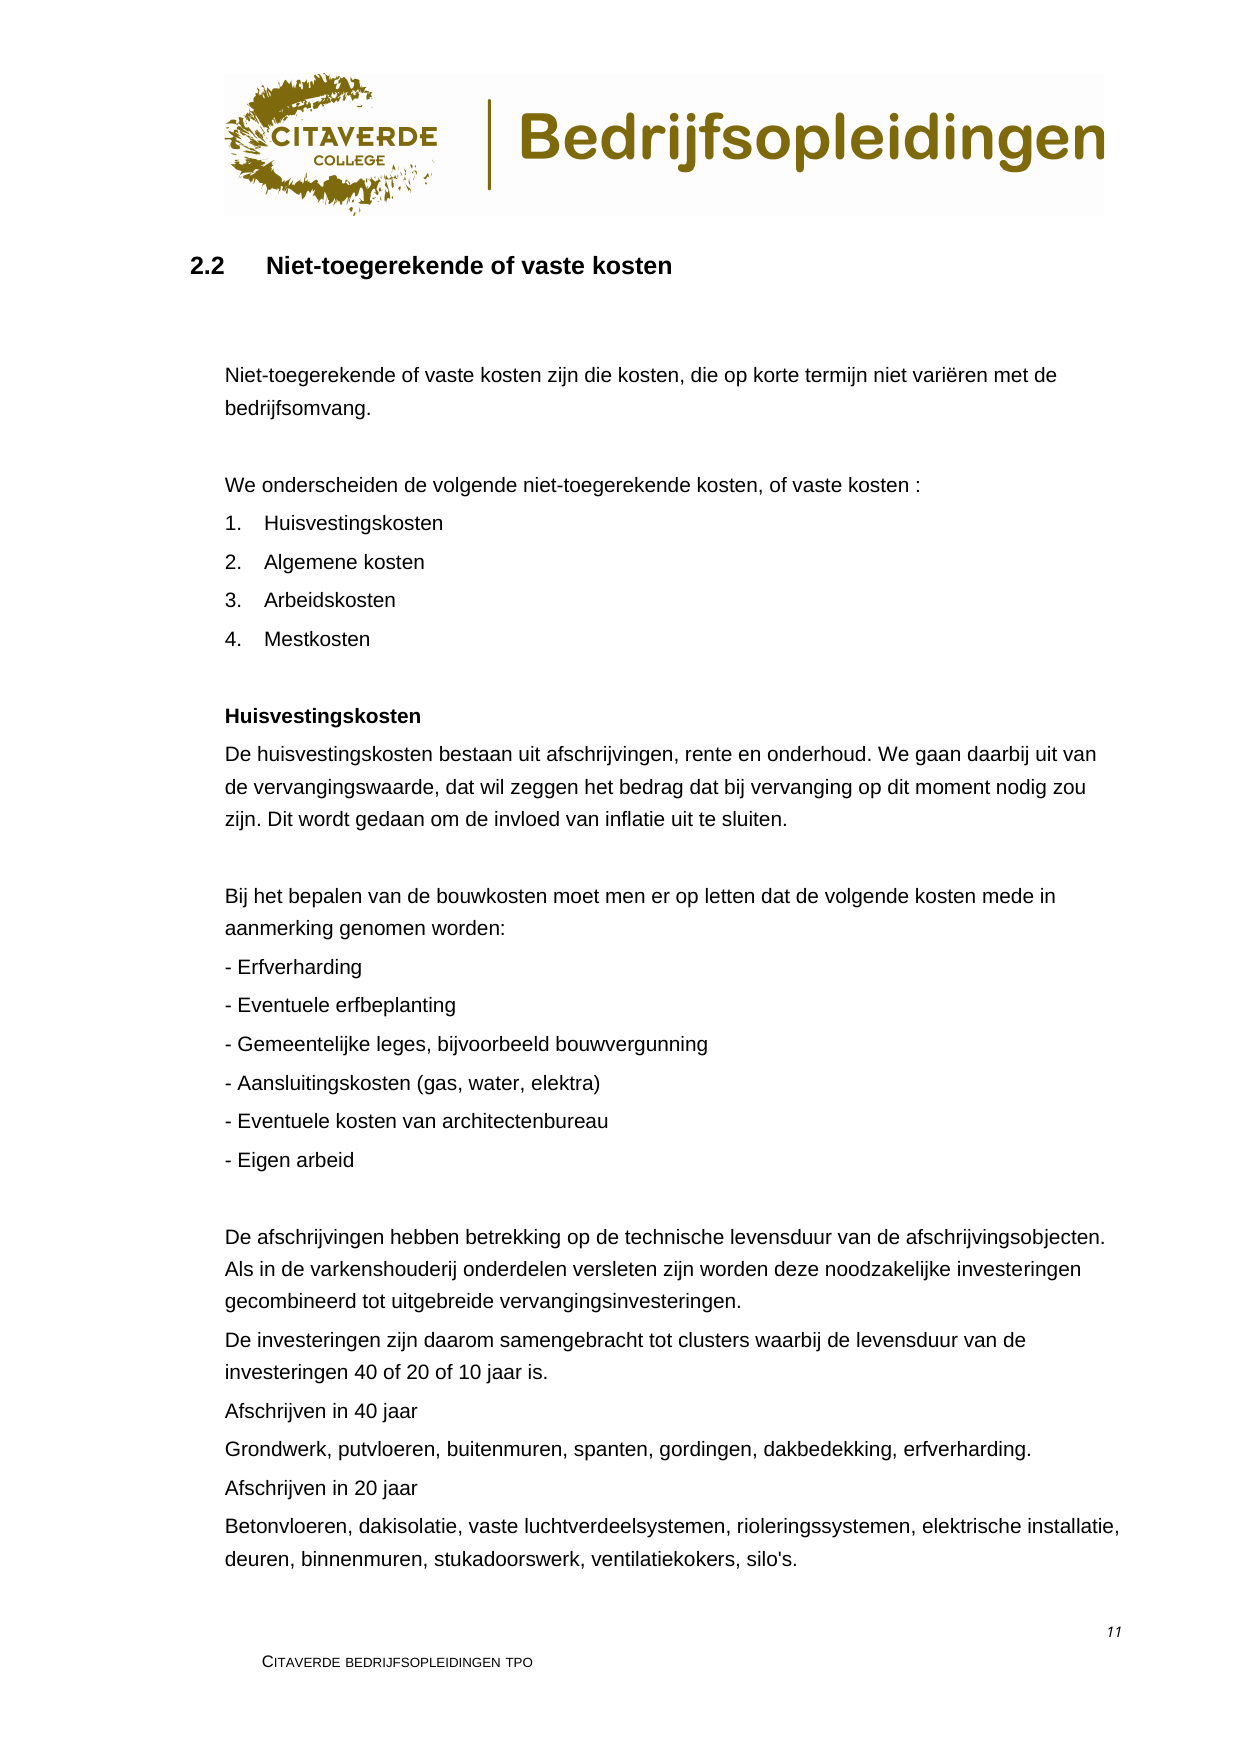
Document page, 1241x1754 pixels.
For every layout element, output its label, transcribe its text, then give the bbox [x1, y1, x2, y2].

text Afschrijven in 20 jaar [224, 1469, 1122, 1502]
picture [224, 73, 1105, 216]
text Niet-toegerekende of vaste kosten zijn die kosten, die op korte termijn niet variëren met de bedrijfsomvang. [224, 357, 1122, 421]
text De investeringen zijn daarom samengebracht tot clusters waarbij de levensduur van de investeringen 40 of 20 of 10 jaar is. [224, 1321, 1122, 1386]
text We onderscheiden de volgende niet-toegerekende kosten, of vaste kosten : [224, 466, 1122, 498]
text - Eigen arbeid [224, 1141, 1122, 1173]
text De huisvestingskosten bestaan uit afschrijvingen, rente en onderhoud. We gaan daarbij uit van de vervangingswaarde, dat wil zeggen het bedrag dat bij vervanging op dit moment nodig zou zijn. Dit wordt gedaan om de invloed van inflatie uit te sluiten. [224, 736, 1122, 833]
text De afschrijvingen hebben betrekking op de technische levensduur van de afschrijvingsobjecten. Als in de varkenshouderij onderdelen versleten zijn worden deze noodzakelijke investeringen gecombineerd tot uitgebreide vervangingsinvesteringen. [224, 1218, 1122, 1315]
text - Erfverharding [224, 948, 1122, 981]
text - Aansluitingskosten (gas, water, elektra) [224, 1064, 1122, 1096]
text Betonvloeren, dakisolatie, vaste luchtverdeelsystemen, rioleringssystemen, elektrische installatie, deuren, binnenmuren, stukadoorswerk, ventilatiekokers, silo's. [224, 1508, 1122, 1572]
text - Eventuele erfbeplanting [224, 987, 1122, 1019]
text 4. Mestkosten [224, 620, 1122, 653]
text Huisvestingskosten [224, 697, 1122, 730]
text 2. Algemene kosten [224, 543, 1122, 576]
text - Eventuele kosten van architectenbureau [224, 1103, 1122, 1135]
text 1. Huisvestingskosten [224, 505, 1122, 537]
text Grondwerk, putvloeren, buitenmuren, spanten, gordingen, dakbedekking, erfverharding. [224, 1431, 1122, 1463]
text Afschrijven in 40 jaar [224, 1392, 1122, 1424]
text - Gemeentelijke leges, bijvoorbeeld bouwvergunning [224, 1026, 1122, 1058]
subtitle Niet-toegerekende of vaste kosten [224, 251, 1122, 280]
text 3. Arbeidskosten [224, 582, 1122, 614]
text Bij het bepalen van de bouwkosten moet men er op letten dat de volgende kosten mede in aanmerking genomen worden: [224, 878, 1122, 942]
